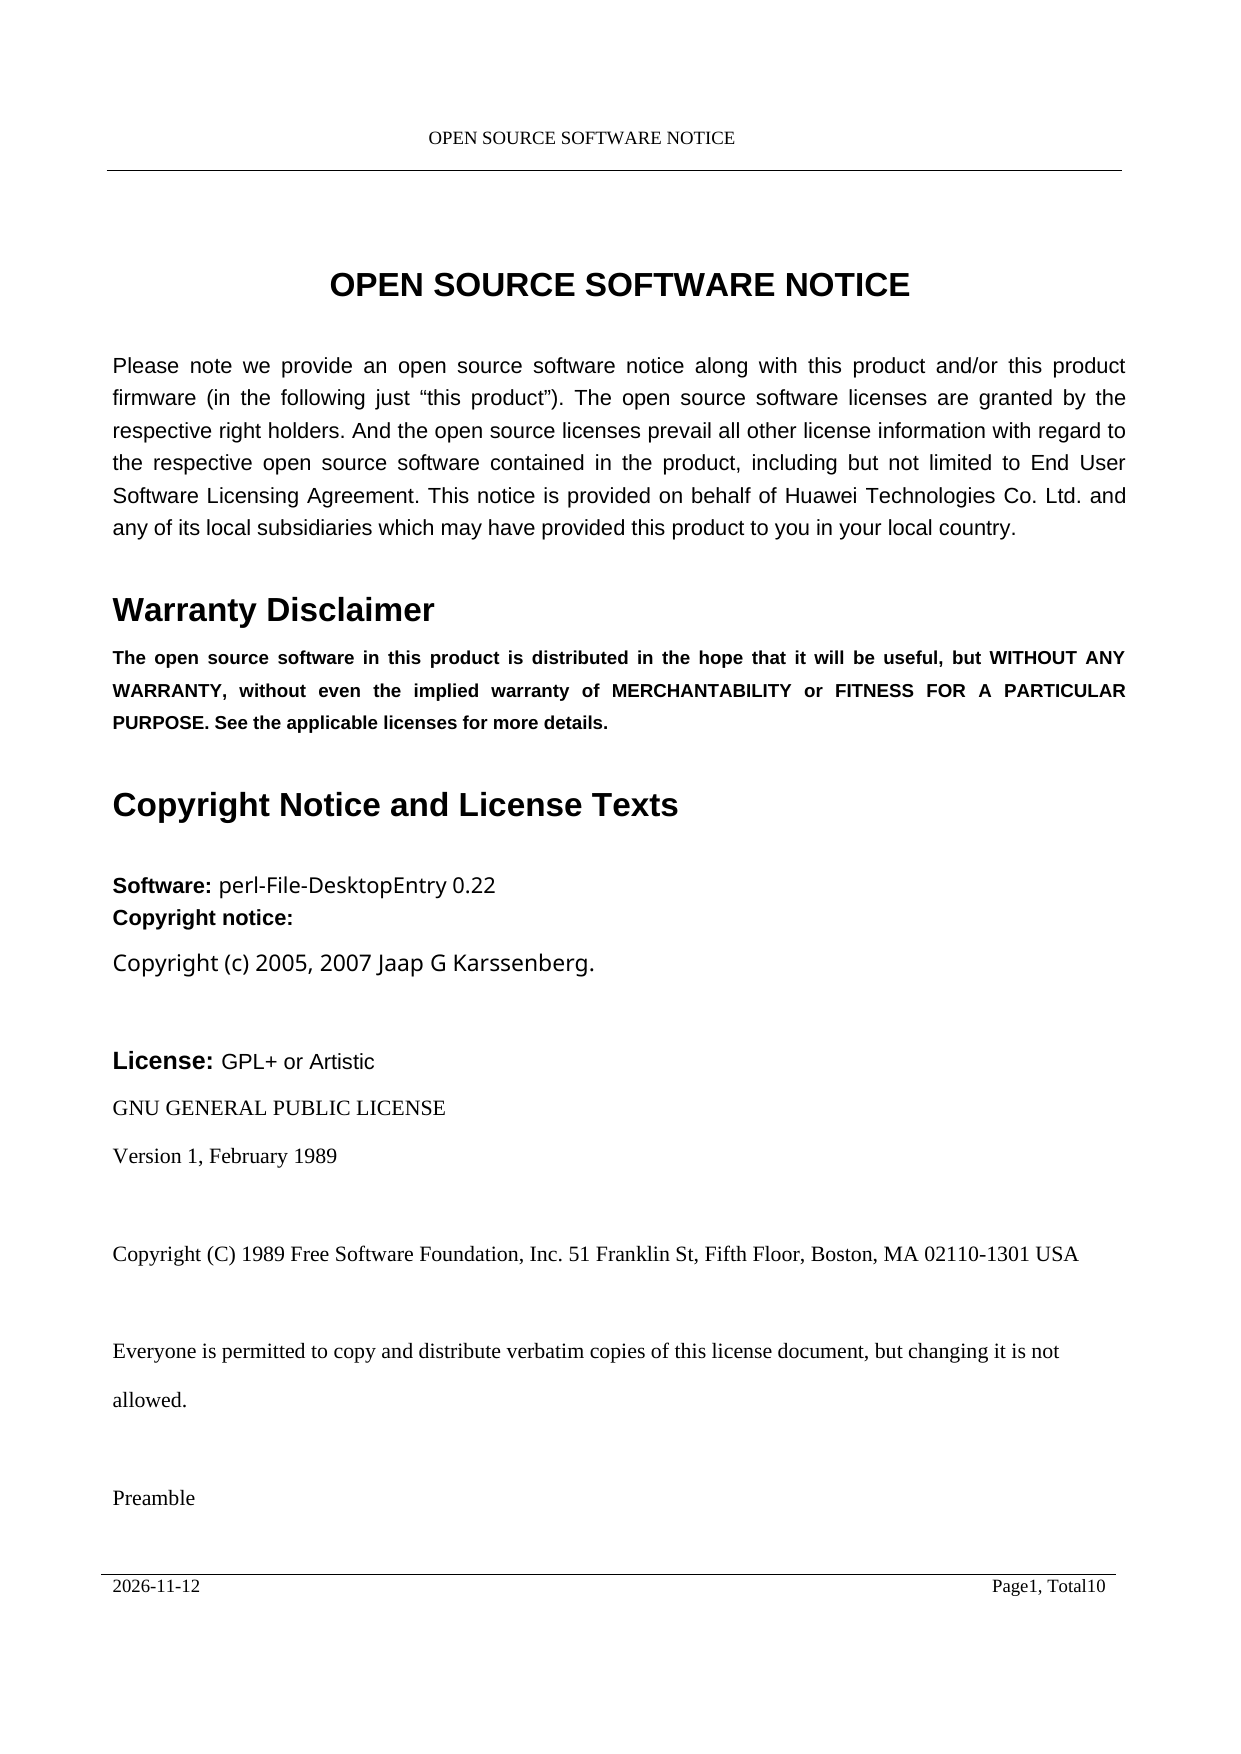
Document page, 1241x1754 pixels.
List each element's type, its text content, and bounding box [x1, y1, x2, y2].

text Copyright (c) 2005, 2007 Jaap G Karssenberg. [112, 947, 1128, 1028]
text Software: perl-File-DesktopEntry 0.22 [112, 869, 1128, 901]
text License: GPL+ or Artistic [112, 1044, 1128, 1077]
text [112, 1091, 1128, 1513]
text Copyright notice: [112, 901, 1128, 934]
text OPEN SOURCE SOFTWARE NOTICE [112, 251, 1128, 316]
text Please note we provide an open source software notice along with this product and/or this product firmware (in the following just “this product”). The open source software licenses are granted by the respective right holders. And the open source licenses prevail all other license information with regard to the respective open source software contained in the product, including but not limited to End User Software Licensing Agreement. This notice is provided on behalf of Huawei Technologies Co. Ltd. and any of its local subsidiaries which may have provided this product to you in your local country. [112, 349, 1128, 544]
text Copyright Notice and License Texts [112, 771, 1128, 836]
text Warranty Disclaimer [112, 576, 1128, 641]
text The open source software in this product is distributed in the hope that it will be useful, but WITHOUT ANY WARRANTY, without even the implied warranty of MERCHANTABILITY or FITNESS FOR A PARTICULAR PURPOSE. See the applicable licenses for more details. [112, 641, 1128, 739]
